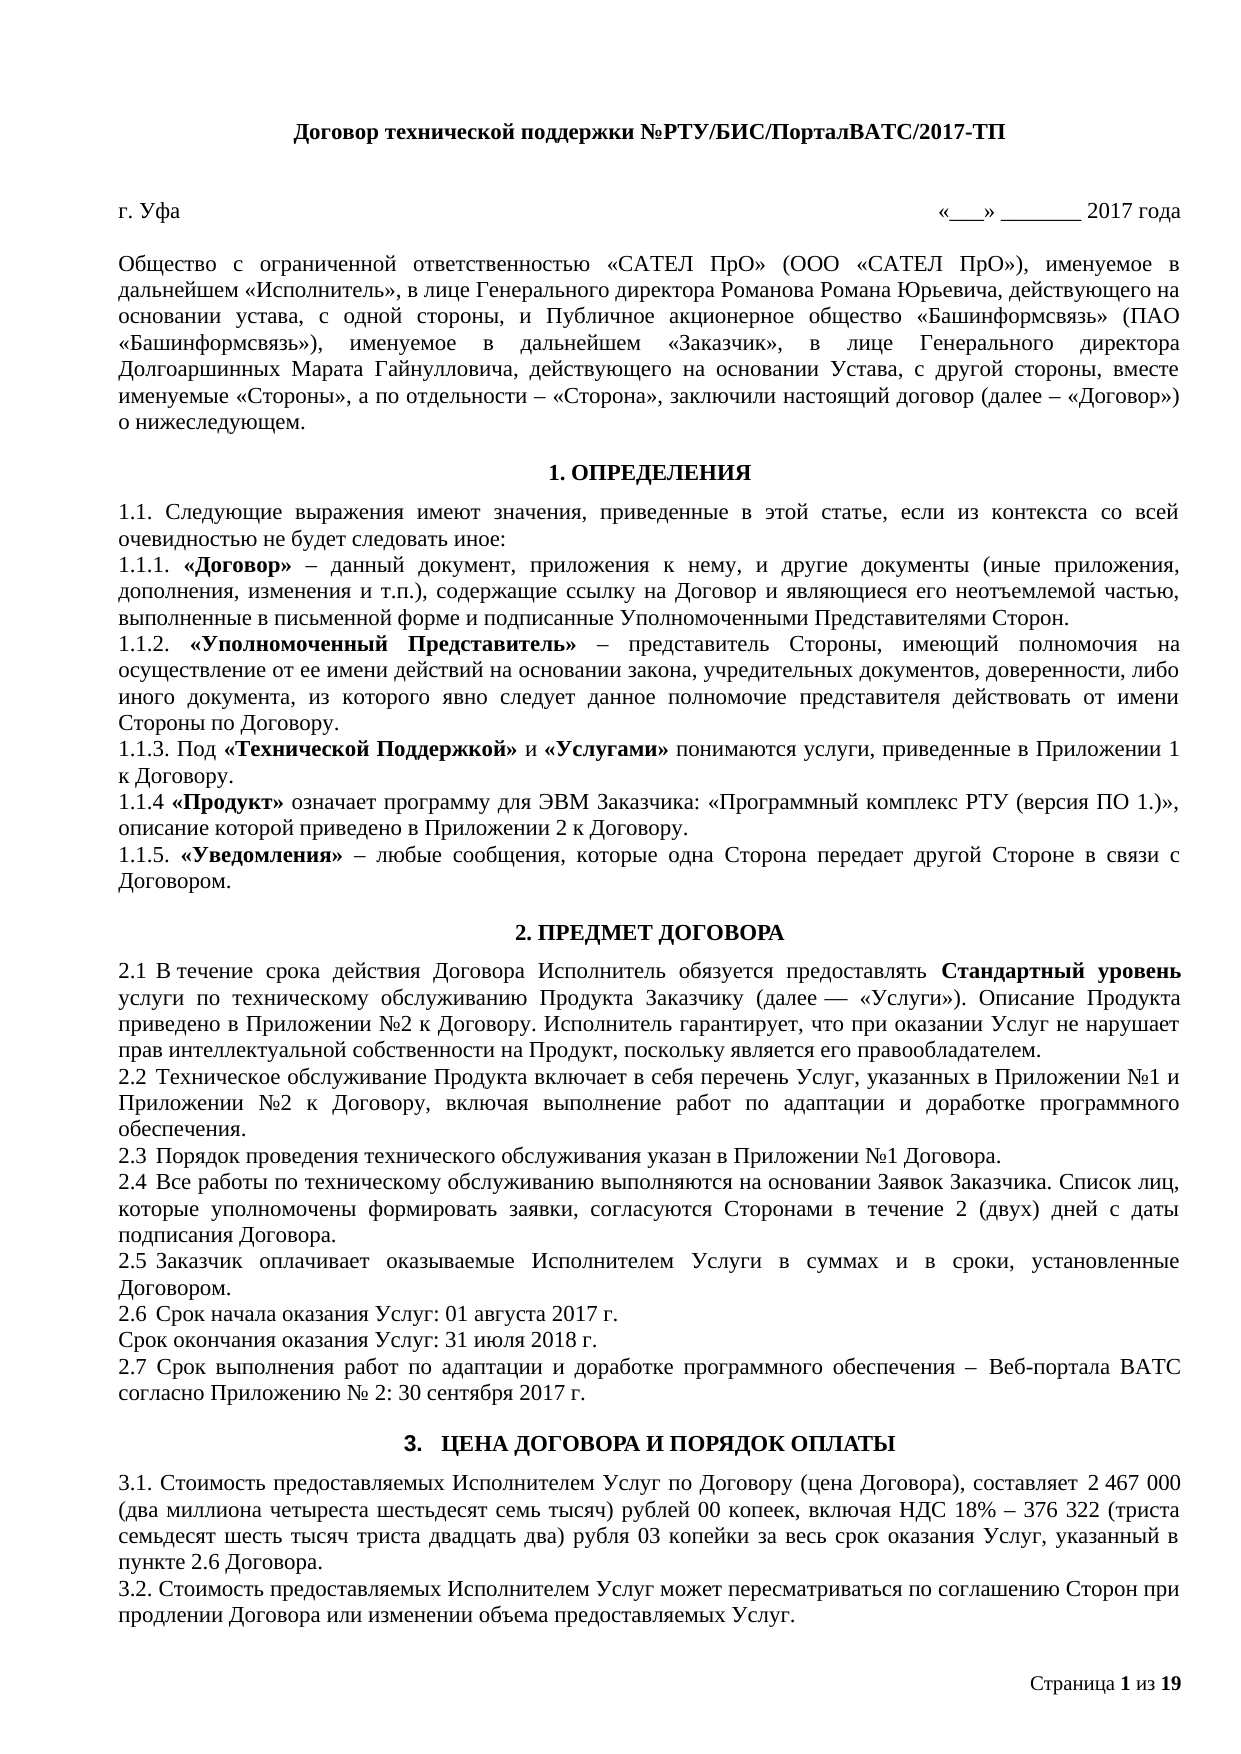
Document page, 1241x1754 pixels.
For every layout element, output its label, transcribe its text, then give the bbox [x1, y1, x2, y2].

subtitle 1. ОПРЕДЕЛЕНИЯ [118, 459, 1181, 486]
text 1.1.1. «Договор» – данный документ, приложения к нему, и другие документы (иные приложения, дополнения, изменения и т.п.), содержащие ссылку на Договор и являющиеся его неотъемлемой частью, выполненные в письменной форме и подписанные Уполномоченными Представителями Сторон. [118, 551, 1181, 630]
list Заказчик оплачивает оказываемые Исполнителем Услуги в суммах и в сроки, установленные Договором. [118, 1247, 1181, 1300]
text 1.1.4 «Продукт» означает программу для ЭВМ Заказчика: «Программный комплекс РТУ (версия ПО 1.)», описание которой приведено в Приложении 2 к Договору. [118, 788, 1181, 841]
list В течение срока действия Договора Исполнитель обязуется предоставлять Стандартный уровень услуги по техническому обслуживанию Продукта Заказчику (далее — «Услуги»). Описание Продукта приведено в Приложении №2 к Договору. Исполнитель гарантирует, что при оказании Услуг не нарушает прав интеллектуальной собственности на Продукт, поскольку является его правообладателем. [118, 957, 1181, 1063]
text Общество с ограниченной ответственностью «САТЕЛ ПрО» (ООО «САТЕЛ ПрО»), именуемое в дальнейшем «Исполнитель», в лице Генерального директора Романова Романа Юрьевича, действующего на основании устава, с одной стороны, и Публичное акционерное общество «Башинформсвязь» (ПАО «Башинформсвязь»), именуемое в дальнейшем «Заказчик», в лице Генерального директора Долгоаршинных Марата Гайнулловича, действующего на основании Устава, с другой стороны, вместе именуемые «Стороны», а по отдельности – «Сторона», заключили настоящий договор (далее – «Договор») о нижеследующем. [118, 250, 1181, 434]
text 1.1.2. «Уполномоченный Представитель» – представитель Стороны, имеющий полномочия на осуществление от ее имени действий на основании закона, учредительных документов, доверенности, либо иного документа, из которого явно следует данное полномочие представителя действовать от имени Стороны по Договору. [118, 630, 1181, 735]
list Техническое обслуживание Продукта включает в себя перечень Услуг, указанных в Приложении №1 и Приложении №2 к Договору, включая выполнение работ по адаптации и доработке программного обеспечения. [118, 1063, 1181, 1142]
list Срок начала оказания Услуг: 01 августа 2017 г. [118, 1300, 1181, 1326]
subtitle ЦЕНА ДОГОВОРА И ПОРЯДОК ОПЛАТЫ [118, 1430, 1181, 1457]
text 1.1. Следующие выражения имеют значения, приведенные в этой статье, если из контекста со всей очевидностью не будет следовать иное: [118, 498, 1181, 551]
list Все работы по техническому обслуживанию выполняются на основании Заявок Заказчика. Список лиц, которые уполномочены формировать заявки, согласуются Сторонами в течение 2 (двух) дней с даты подписания Договора. [118, 1168, 1181, 1247]
text 1.1.5. «Уведомления» – любые сообщения, которые одна Сторона передает другой Стороне в связи с Договором. [118, 841, 1181, 893]
text Договор технической поддержки №РТУ/БИС/ПорталВАТС/2017-ТП [118, 118, 1181, 144]
text г. Уфа «___» _______ 2017 года [118, 197, 1181, 223]
text 3.2. Стоимость предоставляемых Исполнителем Услуг может пересматриваться по соглашению Сторон при продлении Договора или изменении объема предоставляемых Услуг. [118, 1575, 1181, 1627]
list Порядок проведения технического обслуживания указан в Приложении №1 Договора. [118, 1142, 1181, 1168]
subtitle 2. ПРЕДМЕТ ДОГОВОРА [118, 918, 1181, 945]
text 1.1.3. Под «Технической Поддержкой» и «Услугами» понимаются услуги, приведенные в Приложении 1 к Договору. [118, 735, 1181, 788]
text 3.1. Стоимость предоставляемых Исполнителем Услуг по Договору (цена Договора), составляет 2 467 000 (два миллиона четыреста шестьдесят семь тысяч) рублей 00 копеек, включая НДС 18% – 376 322 (триста семьдесят шесть тысяч триста двадцать два) рубля 03 копейки за весь срок оказания Услуг, указанный в пункте 2.6 Договора. [118, 1469, 1181, 1575]
text 2.7 Срок выполнения работ по адаптации и доработке программного обеспечения – Веб-портала ВАТС согласно Приложению № 2: 30 сентября 2017 г. [118, 1353, 1181, 1405]
text Срок окончания оказания Услуг: 31 июля 2018 г. [118, 1326, 1181, 1353]
